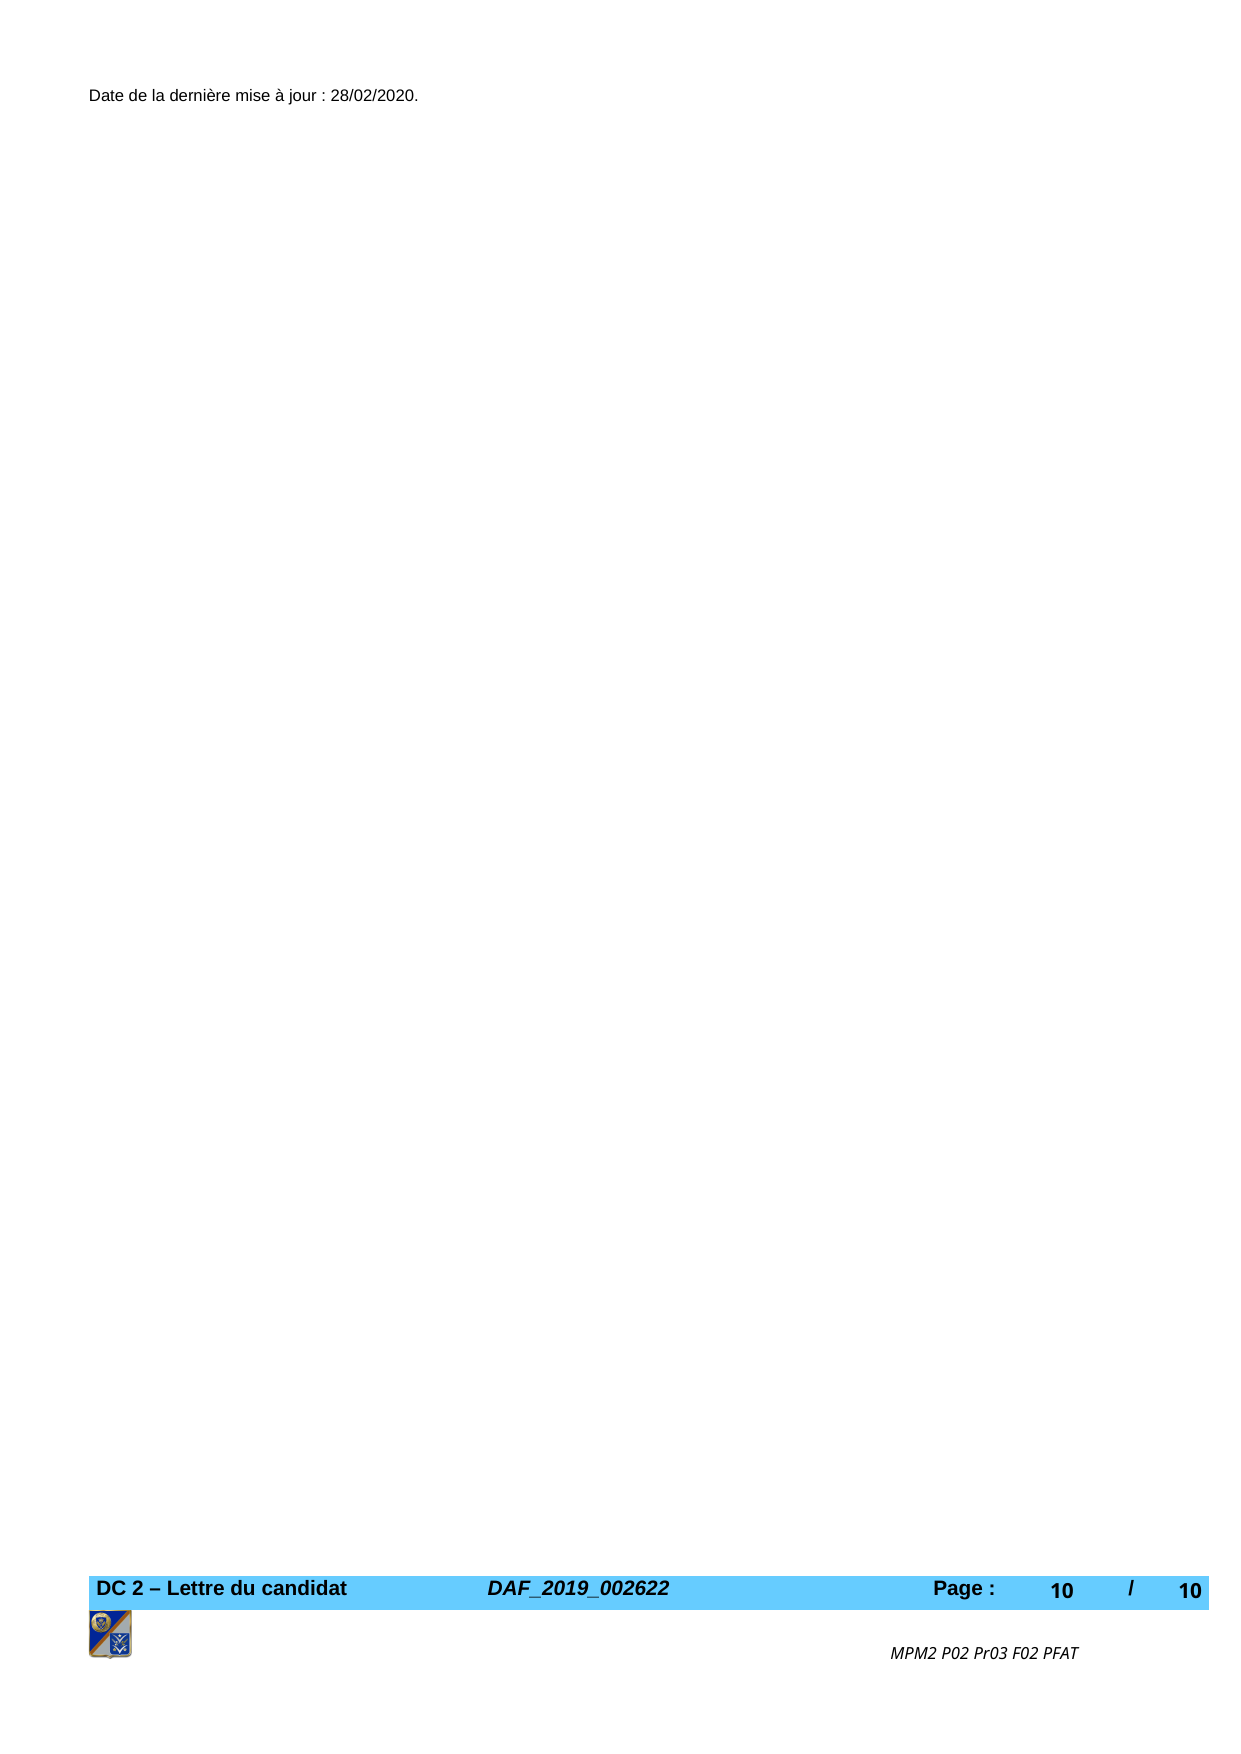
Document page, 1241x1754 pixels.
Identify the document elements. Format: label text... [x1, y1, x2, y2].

picture [88, 1610, 132, 1659]
text Date de la dernière mise à jour : 28/02/2020. [89, 86, 1152, 105]
